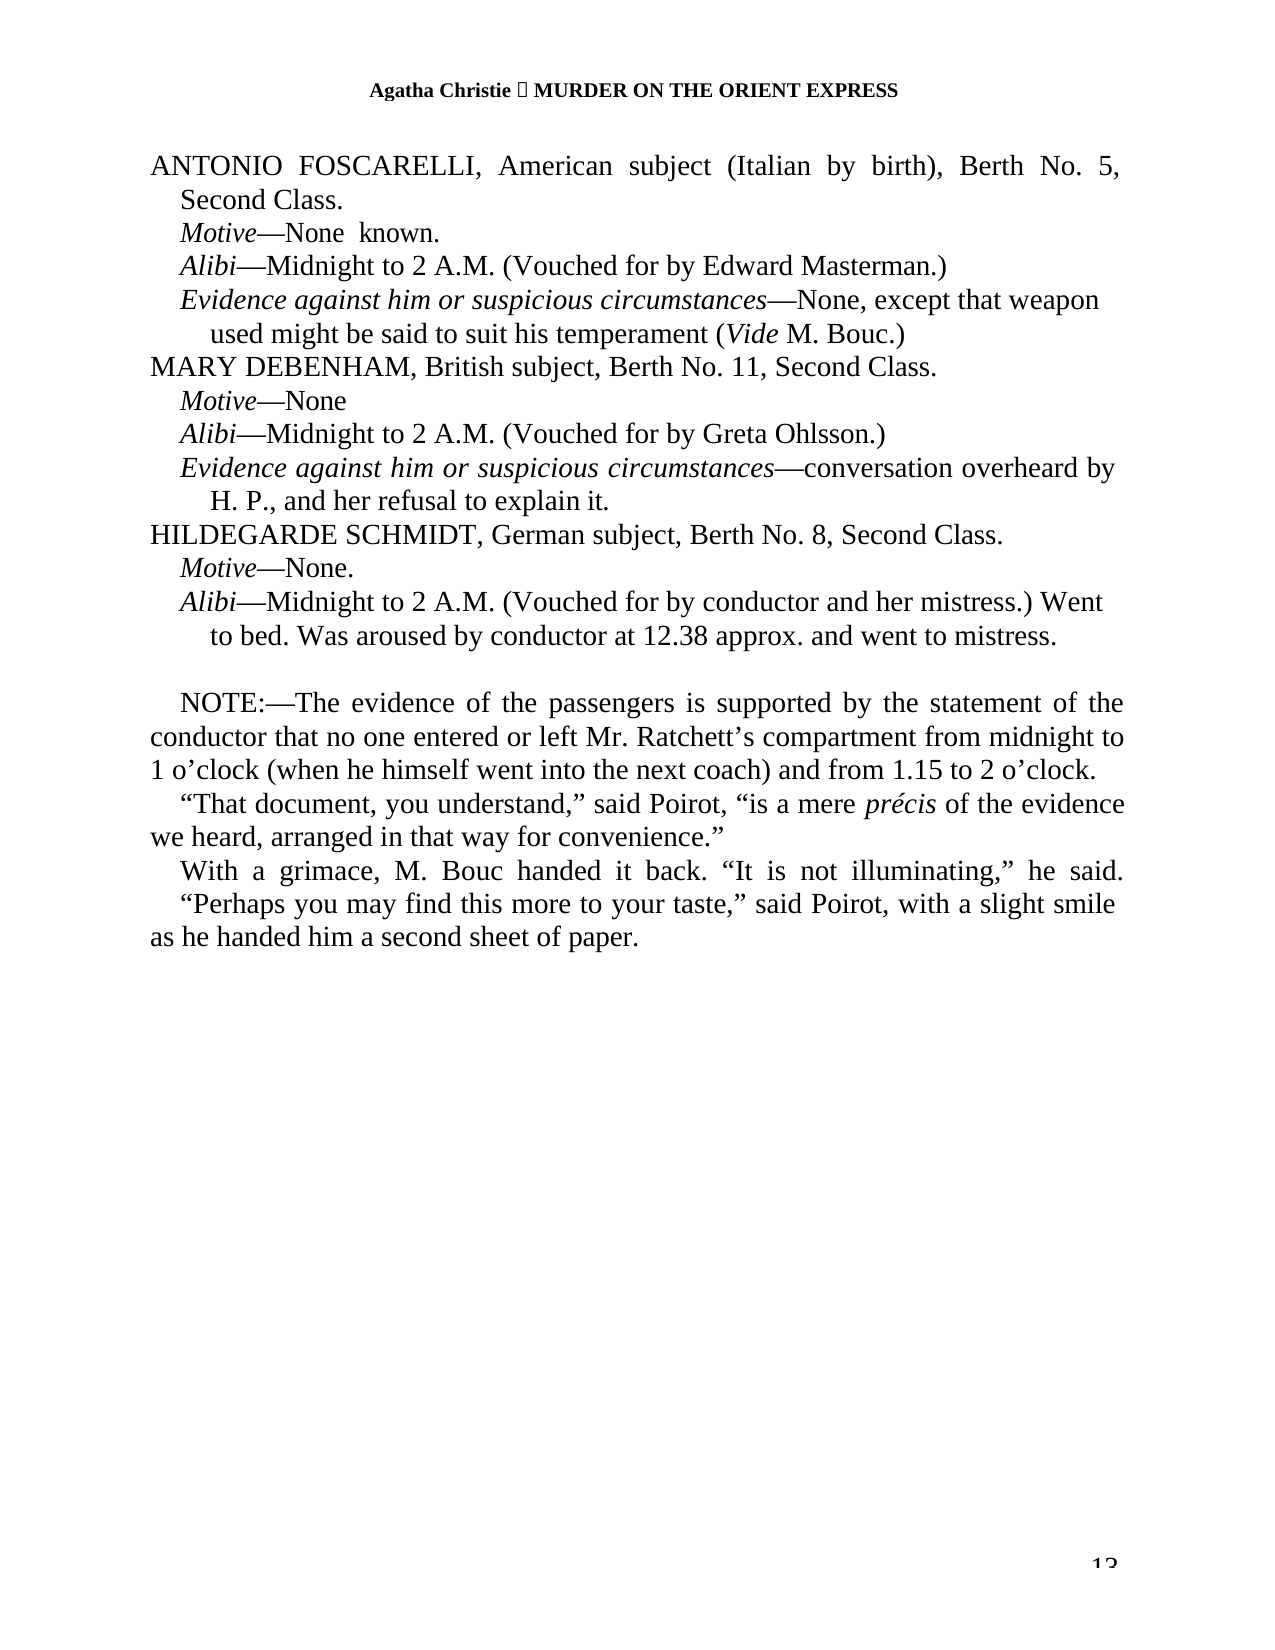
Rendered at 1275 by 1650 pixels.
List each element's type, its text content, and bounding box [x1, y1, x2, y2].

text Alibi—Midnight to 2 A.M. (Vouched for by Edward Masterman.) [180, 249, 1137, 282]
text Alibi—Midnight to 2 A.M. (Vouched for by conductor and her mistress.) Went to bed. Was aroused by conductor at 12.38 approx. and went to mistress. [180, 584, 1119, 652]
text H. P., and her refusal to explain it. [210, 484, 1137, 517]
text NOTE:—The evidence of the passengers is supported by the statement of the conductor that no one entered or left Mr. Ratchett’s compartment from midnight to 1 o’clock (when he himself went into the next coach) and from 1.15 to 2 o’clock. [150, 685, 1125, 786]
text Evidence against him or suspicious circumstances—conversation overheard by [180, 450, 1137, 484]
text Alibi—Midnight to 2 A.M. (Vouched for by Greta Ohlsson.) [180, 417, 1137, 450]
text as he handed him a second sheet of paper. [150, 920, 1137, 953]
text Motive—None [180, 383, 1137, 417]
text HILDEGARDE SCHMIDT, German subject, Berth No. 8, Second Class. [150, 517, 1137, 551]
text Evidence against him or suspicious circumstances—None, except that weapon used might be said to suit his temperament (Vide M. Bouc.) [180, 282, 1137, 349]
text “That document, you understand,” said Poirot, “is a mere précis of the evidence we heard, arranged in that way for convenience.” [150, 786, 1125, 853]
text ANTONIO FOSCARELLI, American subject (Italian by birth), Berth No. 5, Second Class. [150, 148, 1137, 215]
text With a grimace, M. Bouc handed it back. “It is not illuminating,” he said. “Perhaps you may find this more to your taste,” said Poirot, with a slight smile [180, 853, 1125, 920]
text MARY DEBENHAM, British subject, Berth No. 11, Second Class. [150, 349, 1137, 383]
text Motive—None known. [180, 215, 1137, 249]
text Motive—None. [180, 551, 1137, 584]
